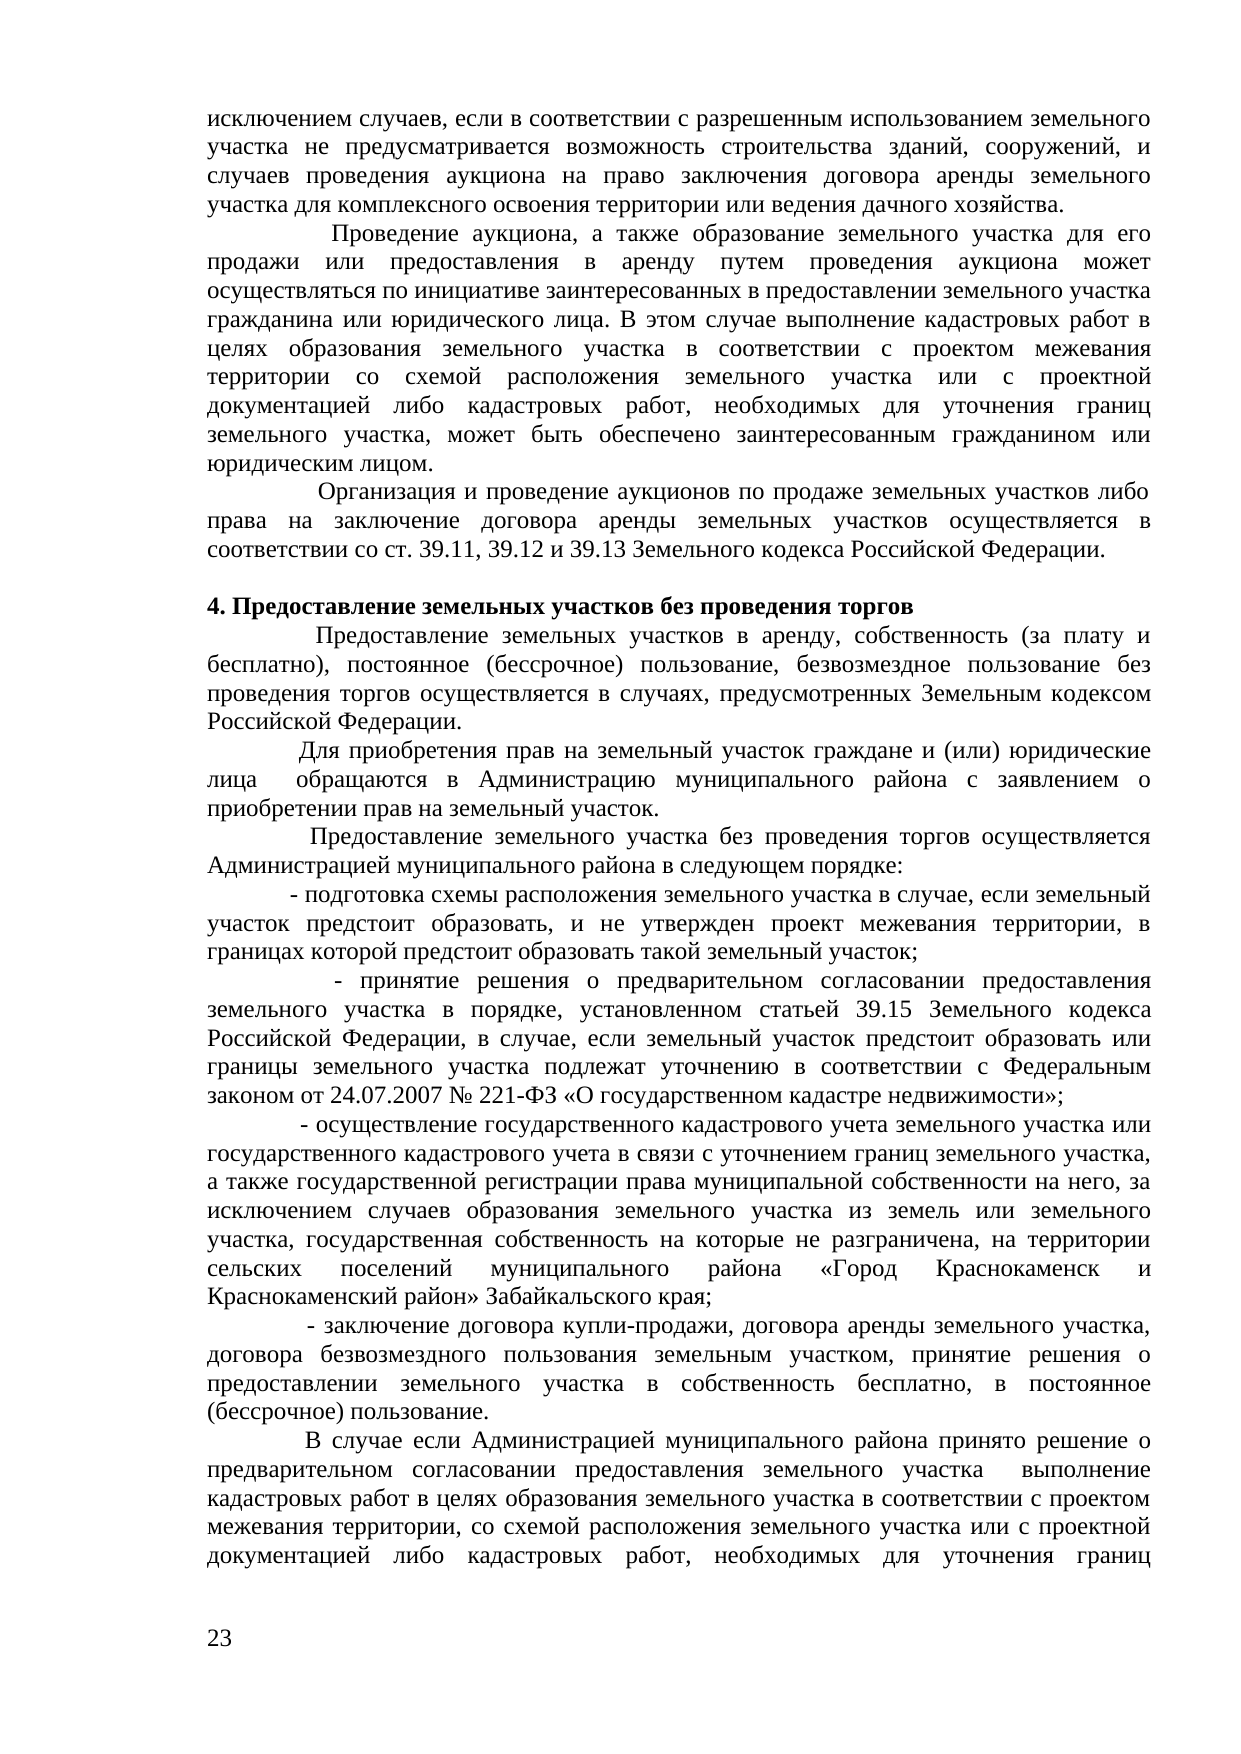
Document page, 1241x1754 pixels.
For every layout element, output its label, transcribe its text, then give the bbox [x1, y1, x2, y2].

text Проведение аукциона, а также образование земельного участка для его продажи или предоставления в аренду путем проведения аукциона может осуществляться по инициативе заинтересованных в предоставлении земельного участка гражданина или юридического лица. В этом случае выполнение кадастровых работ в целях образования земельного участка в соответствии с проектом межевания территории со схемой расположения земельного участка или с проектной документацией либо кадастровых работ, необходимых для уточнения границ земельного участка, может быть обеспечено заинтересованным гражданином или юридическим лицом. [207, 218, 1152, 476]
text Организация и проведение аукционов по продаже земельных участков либо права на заключение договора аренды земельных участков осуществляется в соответствии со ст. 39.11, 39.12 и 39.13 Земельного кодекса Российской Федерации. [207, 476, 1152, 563]
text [207, 103, 1152, 218]
text Для приобретения прав на земельный участок граждане и (или) юридические лица обращаются в Администрацию муниципального района с заявлением о приобретении прав на земельный участок. [207, 735, 1152, 821]
text - подготовка схемы расположения земельного участка в случае, если земельный участок предстоит образовать, и не утвержден проект межевания территории, в границах которой предстоит образовать такой земельный участок; [207, 879, 1152, 965]
text Предоставление земельных участков в аренду, собственность (за плату и бесплатно), постоянное (бессрочное) пользование, безвозмездное пользование без проведения торгов осуществляется в случаях, предусмотренных Земельным кодексом Российской Федерации. [207, 620, 1152, 735]
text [207, 1425, 1152, 1569]
text 4. Предоставление земельных участков без проведения торгов [207, 591, 1152, 620]
text - заключение договора купли-продажи, договора аренды земельного участка, договора безвозмездного пользования земельным участком, принятие решения о предоставлении земельного участка в собственность бесплатно, в постоянное (бессрочное) пользование. [207, 1310, 1152, 1425]
text - осуществление государственного кадастрового учета земельного участка или государственного кадастрового учета в связи с уточнением границ земельного участка, а также государственной регистрации права муниципальной собственности на него, за исключением случаев образования земельного участка из земель или земельного участка, государственная собственность на которые не разграничена, на территории сельских поселений муниципального района «Город Краснокаменск и Краснокаменский район» Забайкальского края; [207, 1109, 1152, 1310]
text - принятие решения о предварительном согласовании предоставления земельного участка в порядке, установленном статьей 39.15 Земельного кодекса Российской Федерации, в случае, если земельный участок предстоит образовать или границы земельного участка подлежат уточнению в соответствии с Федеральным законом от 24.07.2007 № 221-ФЗ «О государственном кадастре недвижимости»; [207, 965, 1152, 1109]
text Предоставление земельного участка без проведения торгов осуществляется Администрацией муниципального района в следующем порядке: [207, 821, 1152, 879]
